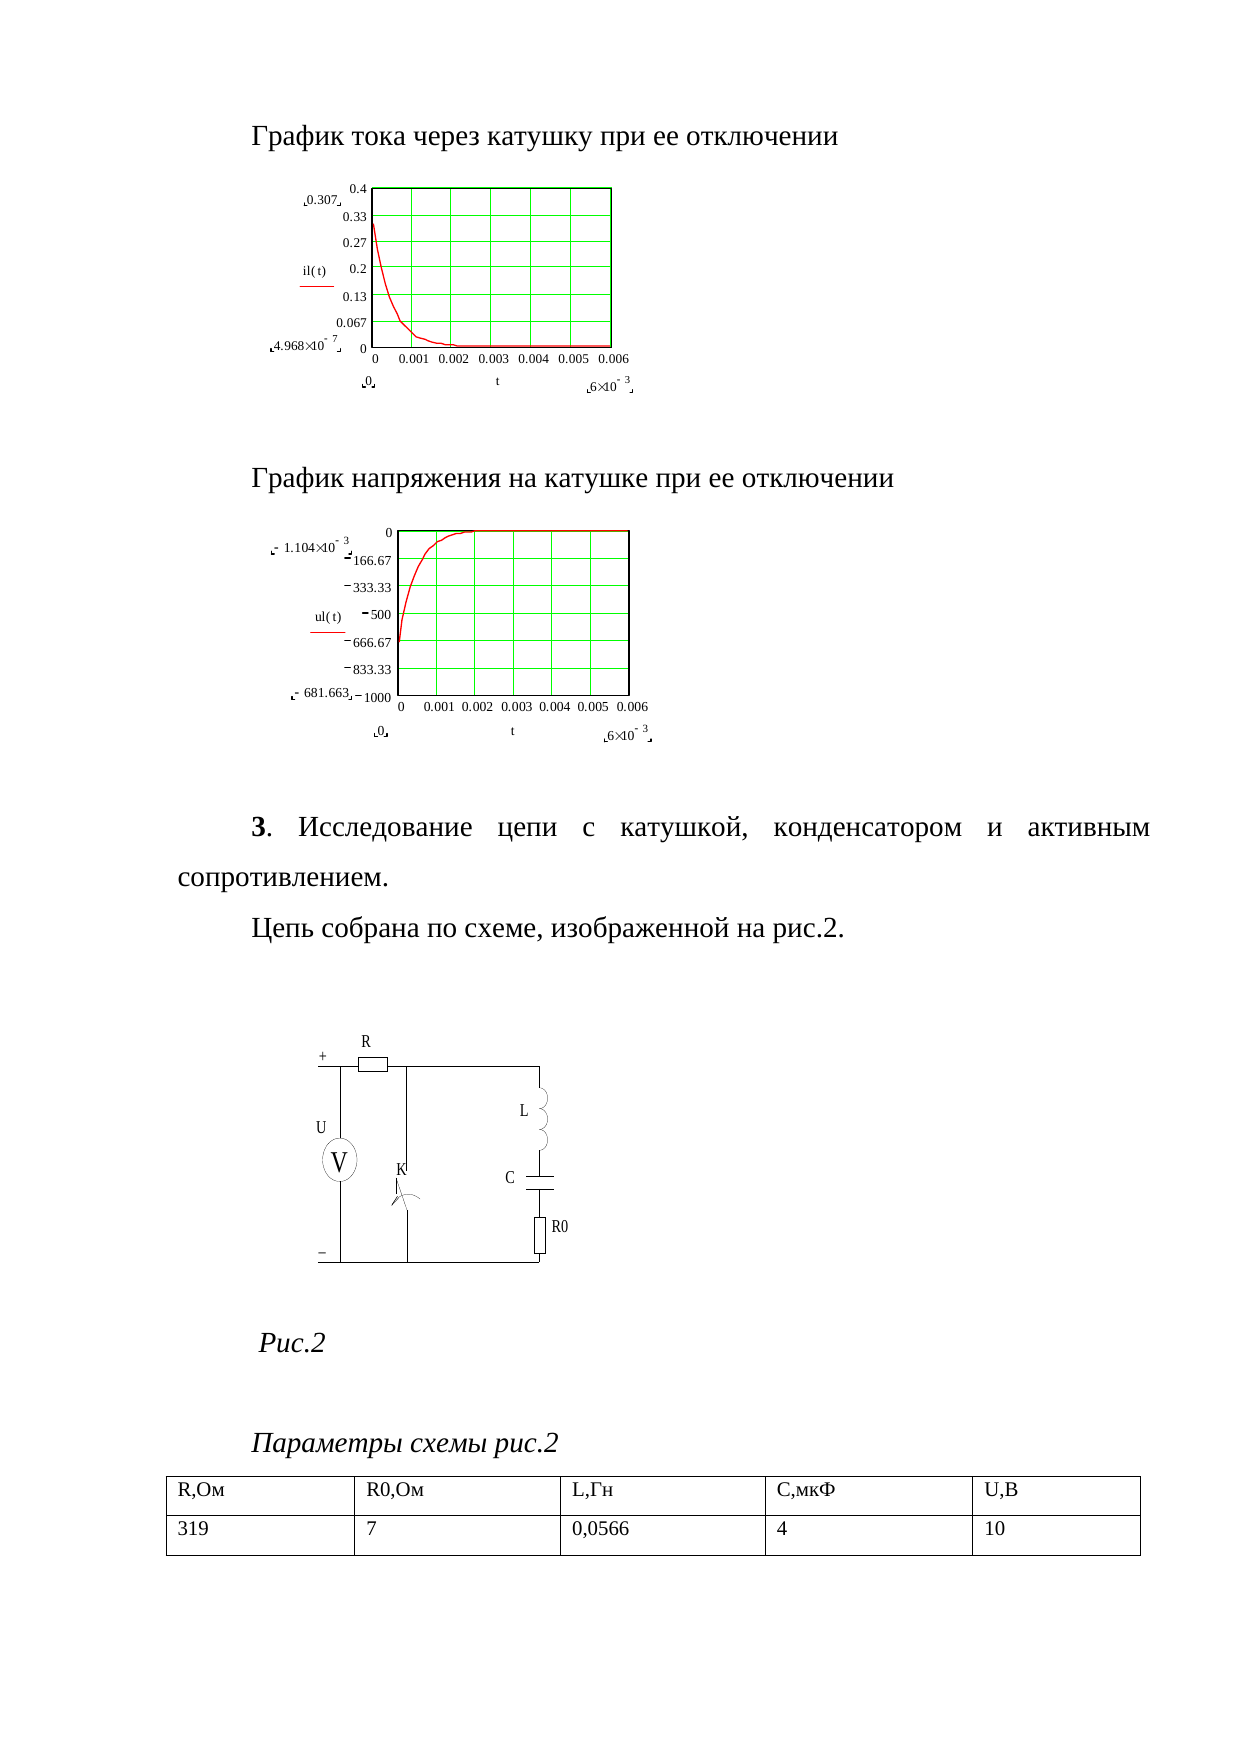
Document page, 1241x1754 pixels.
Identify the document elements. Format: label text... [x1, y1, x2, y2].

table_header R0,Ом [355, 1477, 560, 1515]
text Параметры схемы рис.2 [177, 1426, 1152, 1459]
text График напряжения на катушке при ее отключении [177, 460, 1152, 493]
table_cell 10 [973, 1516, 1140, 1555]
table_header R,Ом [167, 1477, 354, 1515]
text График тока через катушку при ее отключении [177, 118, 1152, 152]
table_cell 319 [167, 1516, 354, 1555]
table_header L,Гн [561, 1477, 765, 1515]
text Цепь собрана по схеме, изображенной на рис.2. [177, 910, 1152, 943]
table_cell 7 [355, 1516, 560, 1555]
text 3. Исследование цепи с катушкой, конденсатором и активным сопротивлением. [177, 809, 1152, 893]
table_header U,В [973, 1477, 1140, 1515]
table_cell 0,0566 [561, 1516, 765, 1555]
table_header C,мкФ [766, 1477, 972, 1515]
table_cell 4 [766, 1516, 972, 1555]
text Рис.2 [177, 1325, 1152, 1358]
